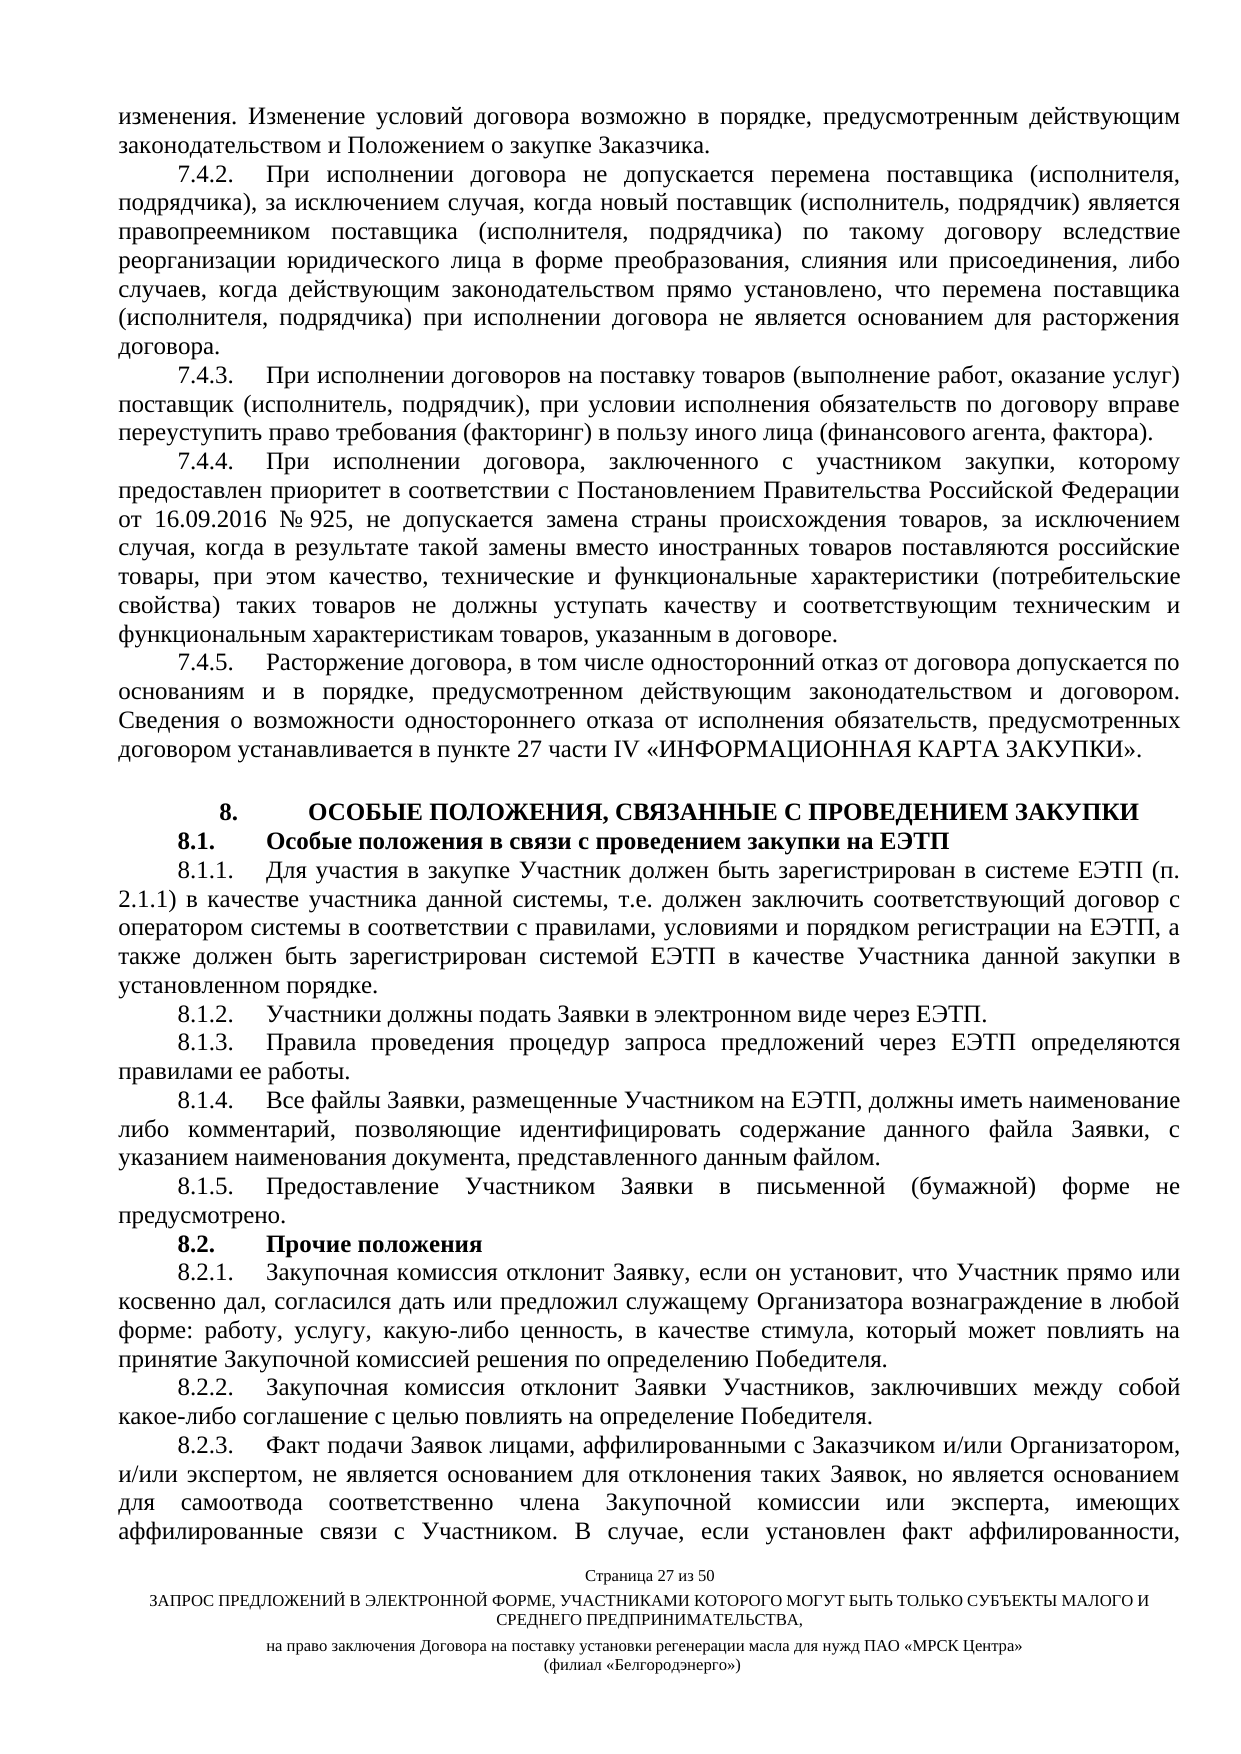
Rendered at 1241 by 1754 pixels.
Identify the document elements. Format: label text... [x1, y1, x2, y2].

subtitle Закупочная комиссия отклонит Заявку, если он установит, что Участник прямо или косвенно дал, согласился дать или предложил служащему Организатора вознаграждение в любой форме: работу, услугу, какую-либо ценность, в качестве стимула, который может повлиять на принятие Закупочной комиссией решения по определению Победителя. [118, 1257, 1181, 1372]
subtitle Правила проведения процедур запроса предложений через ЕЭТП определяются правилами ее работы. [118, 1027, 1181, 1085]
subtitle Участники должны подать Заявки в электронном виде через ЕЭТП. [118, 999, 1181, 1027]
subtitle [118, 101, 1181, 159]
subtitle Расторжение договора, в том числе односторонний отказ от договора допускается по основаниям и в порядке, предусмотренном действующим законодательством и договором. Сведения о возможности одностороннего отказа от исполнения обязательств, предусмотренных договором устанавливается в пункте 27 части IV «ИНФОРМАЦИОННАЯ КАРТА ЗАКУПКИ». [118, 647, 1181, 762]
subtitle Предоставление Участником Заявки в письменной (бумажной) форме не предусмотрено. [118, 1171, 1181, 1229]
subtitle Закупочная комиссия отклонит Заявки Участников, заключивших между собой какое-либо соглашение с целью повлиять на определение Победителя. [118, 1372, 1181, 1430]
subtitle Прочие положения [118, 1229, 1181, 1257]
subtitle При исполнении договора, заключенного с участником закупки, которому предоставлен приоритет в соответствии с Постановлением Правительства Российской Федерации от 16.09.2016 № 925, не допускается замена страны происхождения товаров, за исключением случая, когда в результате такой замены вместо иностранных товаров поставляются российские товары, при этом качество, технические и функциональные характеристики (потребительские свойства) таких товаров не должны уступать качеству и соответствующим техническим и функциональным характеристикам товаров, указанным в договоре. [118, 446, 1181, 647]
subtitle Особые положения в связи с проведением закупки на ЕЭТП [118, 826, 1181, 855]
subtitle Все файлы Заявки, размещенные Участником на ЕЭТП, должны иметь наименование либо комментарий, позволяющие идентифицировать содержание данного файла Заявки, с указанием наименования документа, представленного данным файлом. [118, 1085, 1181, 1171]
subtitle Для участия в закупке Участник должен быть зарегистрирован в системе ЕЭТП (п. 2.1.1) в качестве участника данной системы, т.е. должен заключить соответствующий договор с оператором системы в соответствии с правилами, условиями и порядком регистрации на ЕЭТП, а также должен быть зарегистрирован системой ЕЭТП в качестве Участника данной закупки в установленном порядке. [118, 855, 1181, 999]
subtitle При исполнении договора не допускается перемена поставщика (исполнителя, подрядчика), за исключением случая, когда новый поставщик (исполнитель, подрядчик) является правопреемником поставщика (исполнителя, подрядчика) по такому договору вследствие реорганизации юридического лица в форме преобразования, слияния или присоединения, либо случаев, когда действующим законодательством прямо установлено, что перемена поставщика (исполнителя, подрядчика) при исполнении договора не является основанием для расторжения договора. [118, 159, 1181, 360]
subtitle При исполнении договоров на поставку товаров (выполнение работ, оказание услуг) поставщик (исполнитель, подрядчик), при условии исполнения обязательств по договору вправе переуступить право требования (факторинг) в пользу иного лица (финансового агента, фактора). [118, 360, 1181, 446]
subtitle ОСОБЫЕ ПОЛОЖЕНИЯ, СВЯЗАННЫЕ С ПРОВЕДЕНИЕМ ЗАКУПКИ [118, 797, 1181, 826]
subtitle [118, 1430, 1181, 1545]
